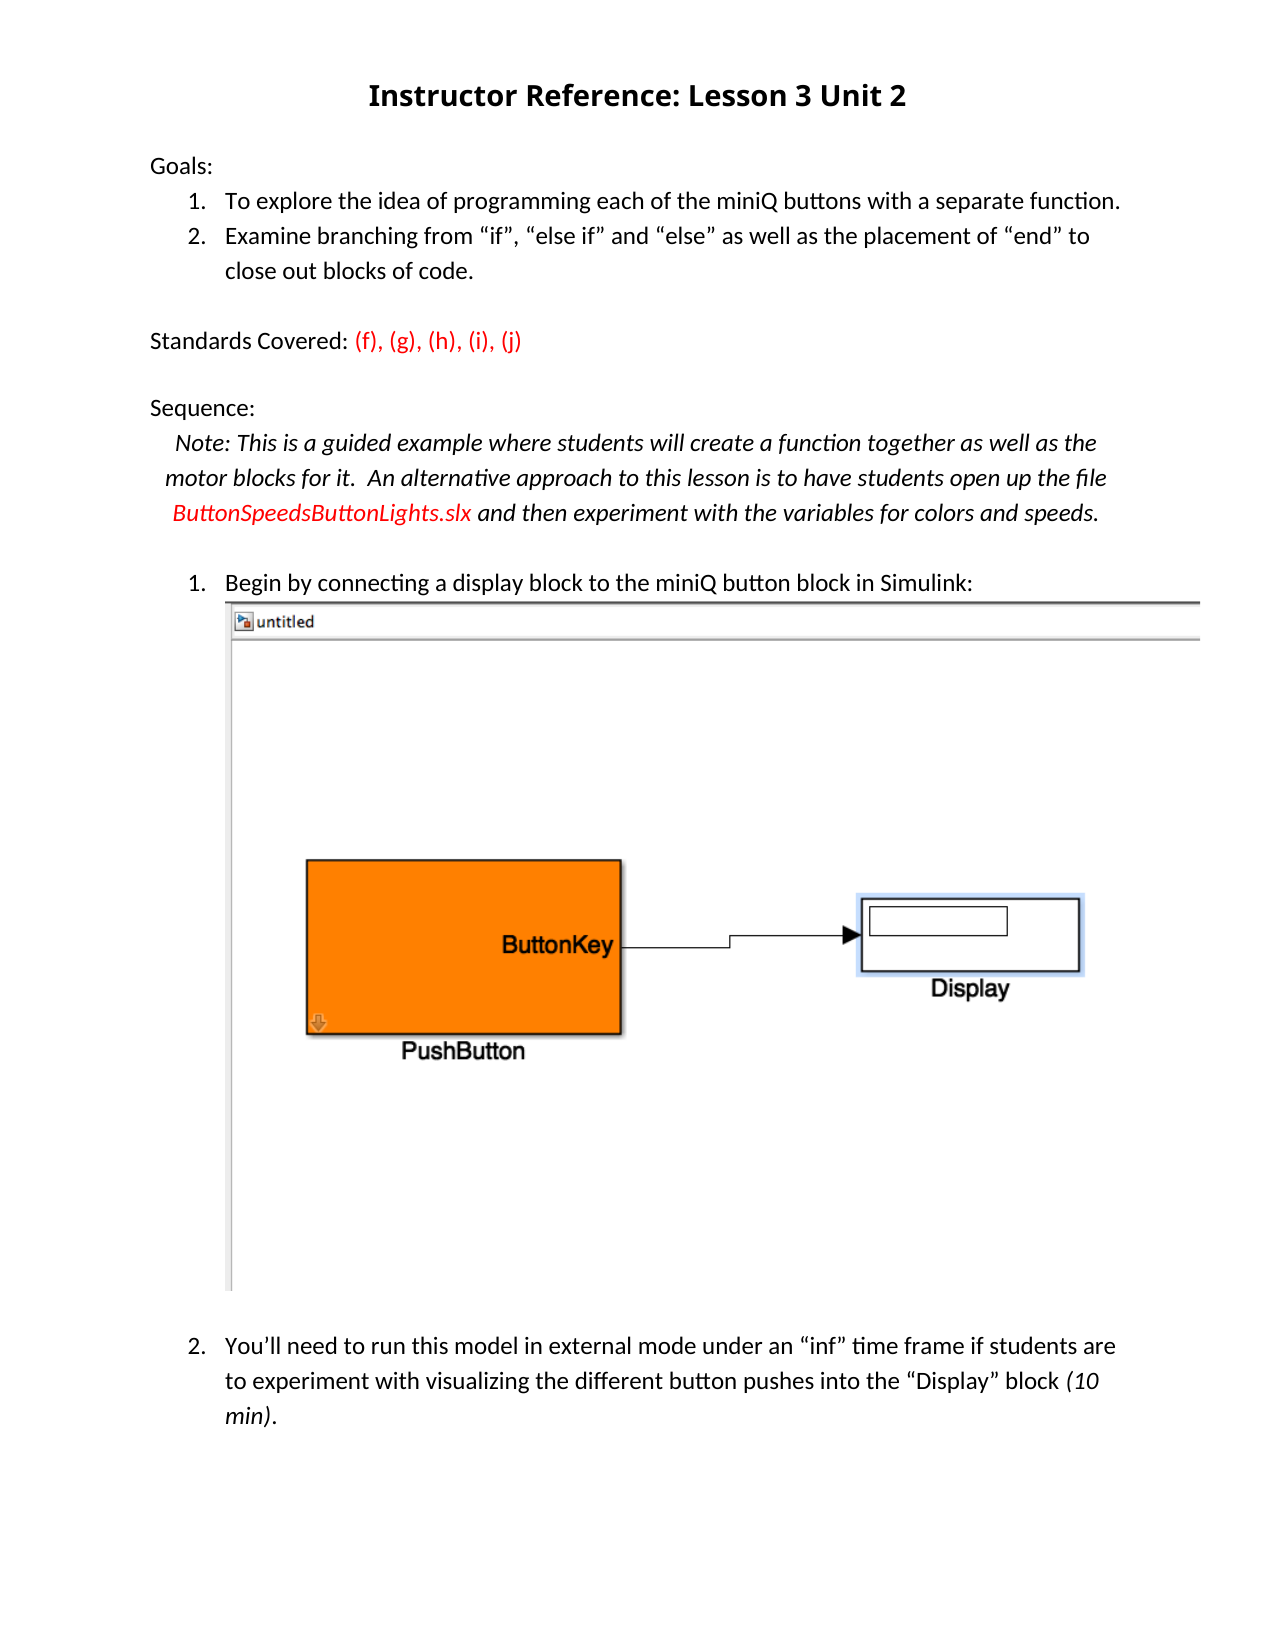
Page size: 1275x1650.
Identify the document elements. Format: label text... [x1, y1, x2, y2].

text Goals: [150, 150, 1125, 181]
picture [225, 601, 1200, 1291]
text Note: This is a guided example where students will create a function together as well as the motor blocks for it. An alternative approach to this lesson is to have students open up the file ButtonSpeedsButtonLights.slx and then experiment with the variables for colors and speeds. [150, 427, 1125, 527]
text Standards Covered: (f), (g), (h), (i), (j) [150, 325, 1125, 356]
list To explore the idea of programming each of the miniQ buttons with a separate function. [187, 185, 1125, 216]
list Examine branching from “if”, “else if” and “else” as well as the placement of “end” to close out blocks of code. [187, 220, 1125, 286]
list You’ll need to run this model in external mode under an “inf” time frame if students are to experiment with visualizing the different button pushes into the “Display” block (10 min). [187, 1330, 1125, 1430]
text Sequence: [150, 392, 1125, 422]
